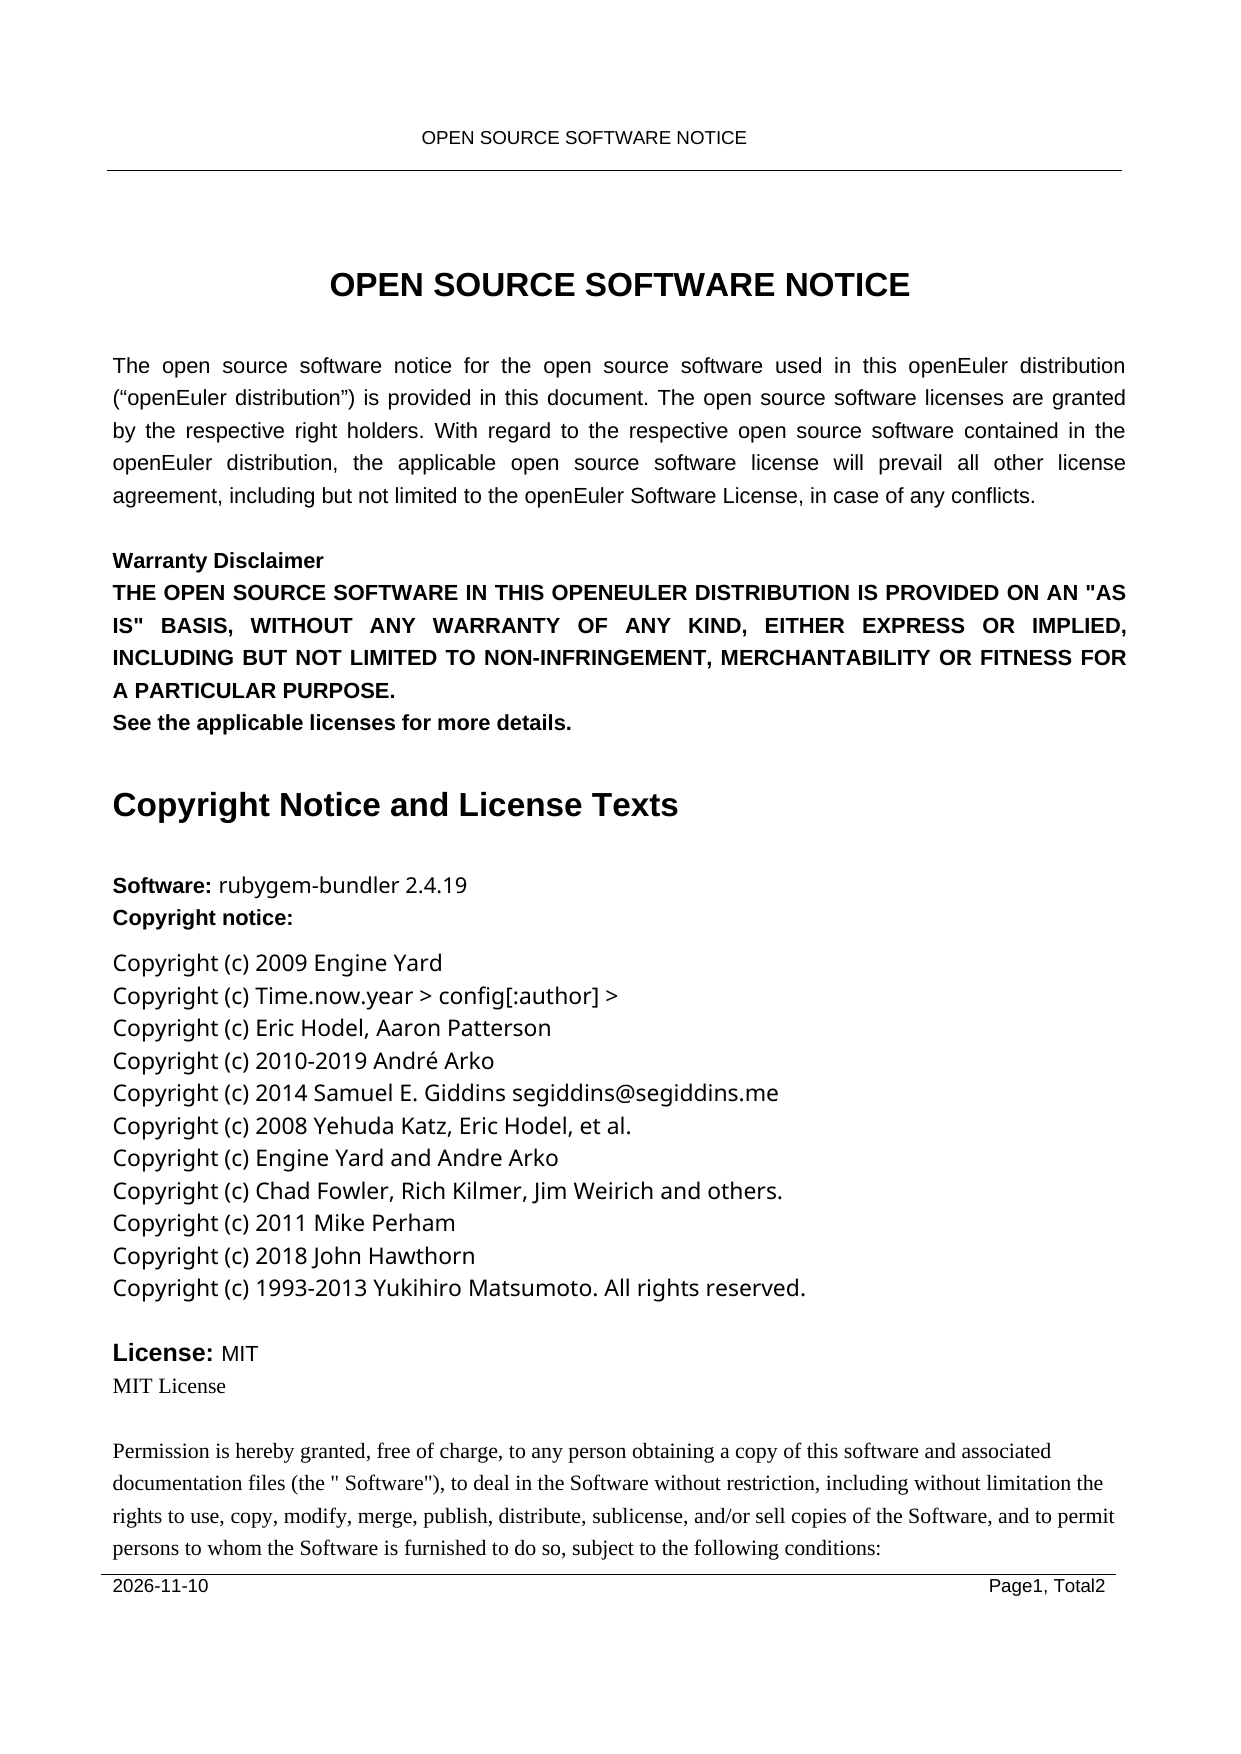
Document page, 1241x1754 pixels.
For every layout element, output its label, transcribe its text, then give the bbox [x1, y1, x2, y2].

text Copyright Notice and License Texts [112, 771, 1128, 836]
title Software: rubygem-bundler 2.4.19 [112, 869, 1128, 901]
text Copyright (c) 2009 Engine Yard Copyright (c) Time.now.year > config[:author] > Copyright (c) Eric Hodel, Aaron Patterson Copyright (c) 2010-2019 André Arko Copyright (c) 2014 Samuel E. Giddins segiddins@segiddins.me Copyright (c) 2008 Yehuda Katz, Eric Hodel, et al. Copyright (c) Engine Yard and Andre Arko Copyright (c) Chad Fowler, Rich Kilmer, Jim Weirich and others. Copyright (c) 2011 Mike Perham Copyright (c) 2018 John Hawthorn Copyright (c) 1993-2013 Yukihiro Matsumoto. All rights reserved. [112, 947, 1128, 1337]
text Warranty Disclaimer [112, 544, 1128, 576]
text OPEN SOURCE SOFTWARE NOTICE [112, 251, 1128, 316]
text THE OPEN SOURCE SOFTWARE IN THIS OPENEULER DISTRIBUTION IS PROVIDED ON AN "AS IS" BASIS, WITHOUT ANY WARRANTY OF ANY KIND, EITHER EXPRESS OR IMPLIED, INCLUDING BUT NOT LIMITED TO NON-INFRINGEMENT, MERCHANTABILITY OR FITNESS FOR A PARTICULAR PURPOSE. See the applicable licenses for more details. [112, 576, 1128, 739]
text License: MIT [112, 1337, 1128, 1369]
text The open source software notice for the open source software used in this openEuler distribution (“openEuler distribution”) is provided in this document. The open source software licenses are granted by the respective right holders. With regard to the respective open source software contained in the openEuler distribution, the applicable open source software license will prevail all other license agreement, including but not limited to the openEuler Software License, in case of any conflicts. [112, 349, 1128, 511]
text Copyright notice: [112, 901, 1128, 934]
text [112, 1369, 1128, 1564]
